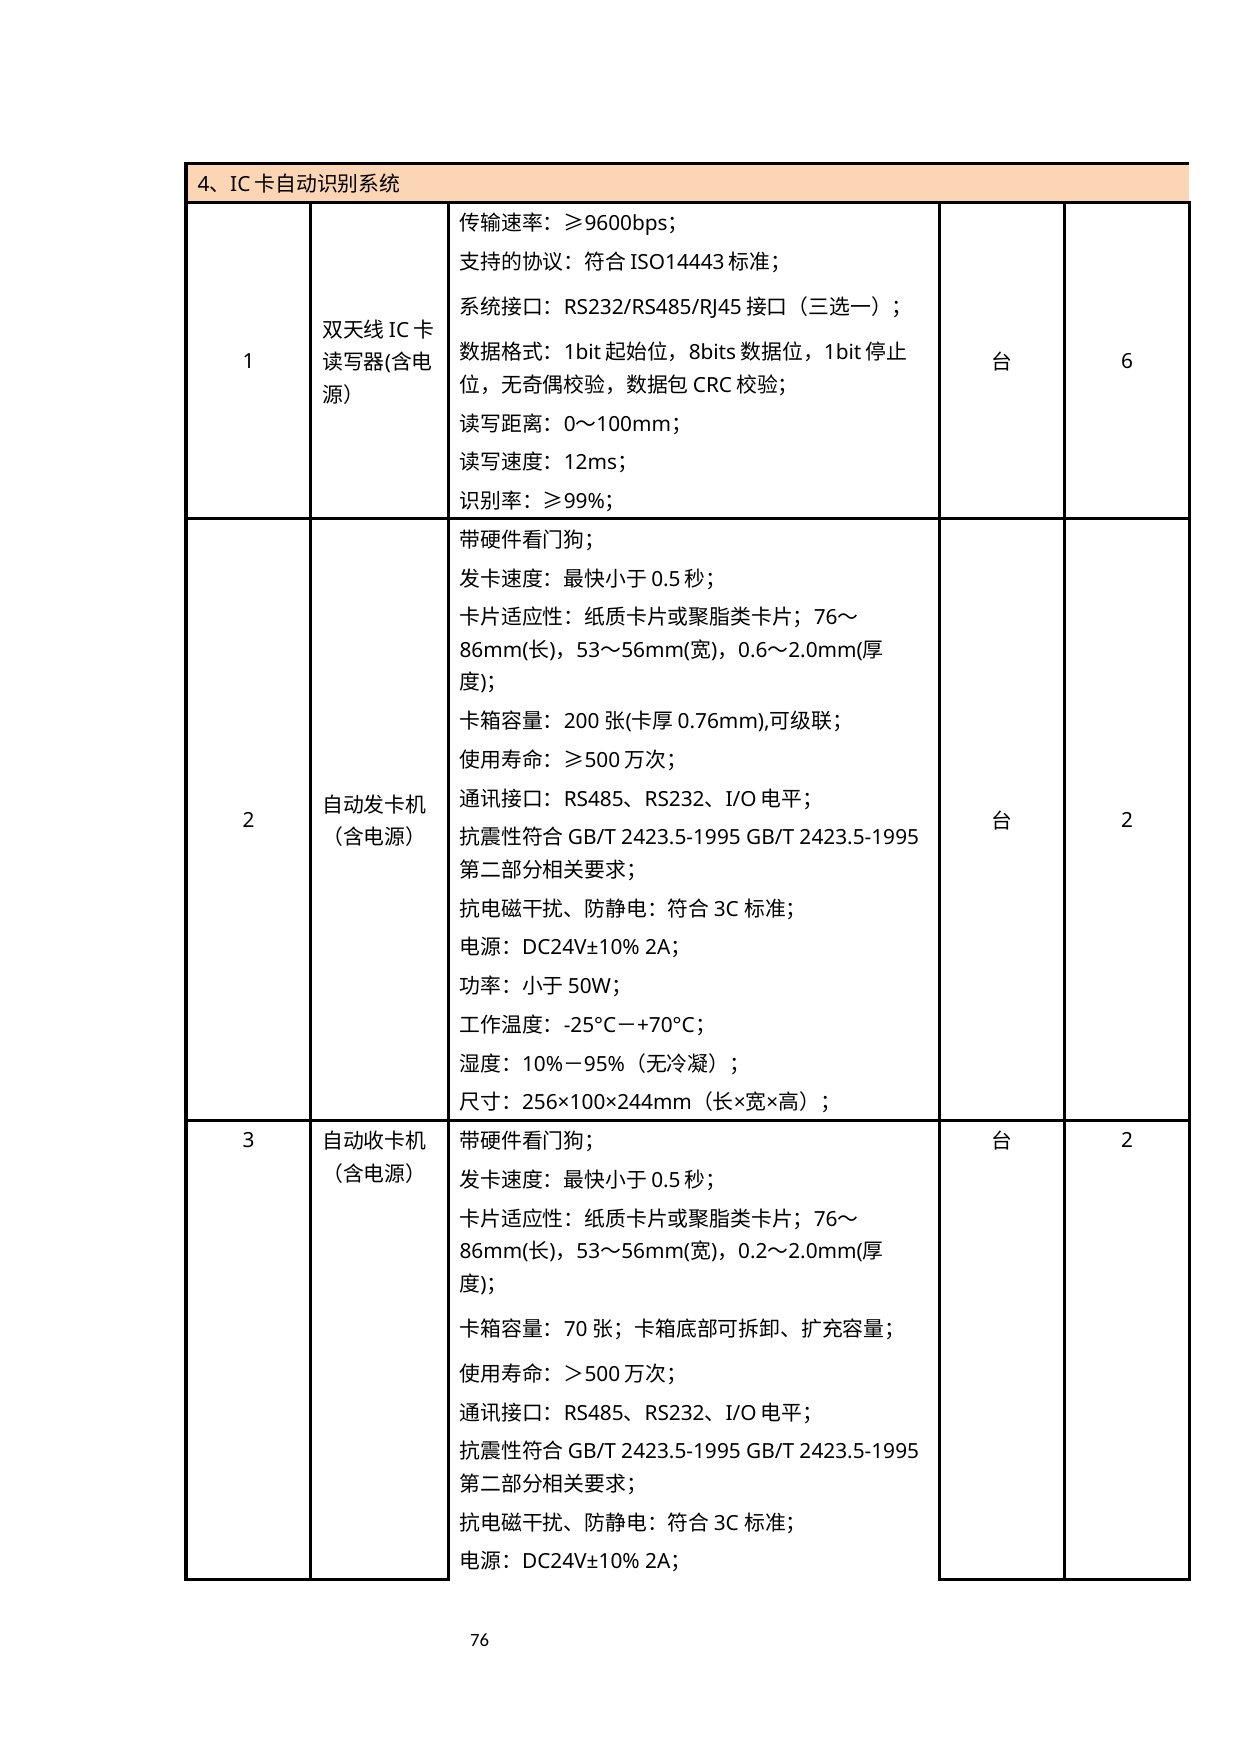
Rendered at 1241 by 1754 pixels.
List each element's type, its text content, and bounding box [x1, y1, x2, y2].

table_cell 卡箱容量：70 张；卡箱底部可拆卸、扩充容量； [450, 1300, 938, 1351]
table_cell 1 [188, 204, 309, 517]
table_cell 台 [941, 204, 1063, 517]
table_cell 卡箱容量：200 张(卡厚0.76mm),可级联； [450, 699, 938, 737]
table_cell 台 [941, 520, 1063, 1118]
table_cell 数据格式：1bit起始位，8bits数据位，1bit停止位，无奇偶校验，数据包CRC校验； [450, 330, 938, 401]
table_cell 识别率：≥99%； [450, 479, 938, 517]
table_cell 6 [1066, 204, 1188, 517]
table_cell 使用寿命：≥500万次； [450, 737, 938, 776]
table_cell 发卡速度：最快小于0.5秒； [450, 1157, 938, 1196]
table_cell 卡片适应性：纸质卡片或聚脂类卡片；76～86mm(长)，53～56mm(宽)，0.6～2.0mm(厚度)； [450, 595, 938, 698]
table_cell 支持的协议：符合ISO14443标准； [450, 240, 938, 278]
table_cell 抗震性符合GB/T 2423.5-1995 GB/T 2423.5-1995 第二部分相关要求； [450, 1429, 938, 1500]
table_cell 抗电磁干扰、防静电：符合3C 标准； [450, 1500, 938, 1539]
table_cell 带硬件看门狗； [450, 1122, 938, 1157]
table_cell 自动收卡机（含电源） [312, 1122, 447, 1578]
table_cell 功率：小于50W； [450, 964, 938, 1002]
table_cell 工作温度：-25°C－+70°C； [450, 1002, 938, 1041]
table_cell 自动发卡机（含电源） [312, 520, 447, 1118]
table_cell 2 [188, 520, 309, 1118]
table_cell 电源：DC24V±10% 2A； [450, 1539, 938, 1578]
table_cell 台 [941, 1122, 1063, 1578]
table_cell 电源：DC24V±10% 2A； [450, 925, 938, 963]
table_cell 通讯接口：RS485、RS232、I/O电平； [450, 776, 938, 815]
table_cell 读写距离：0～100mm； [450, 401, 938, 440]
table_cell 抗震性符合GB/T 2423.5-1995 GB/T 2423.5-1995 第二部分相关要求； [450, 815, 938, 886]
table_cell 3 [188, 1122, 309, 1578]
table_cell 通讯接口：RS485、RS232、I/O电平； [450, 1390, 938, 1429]
table_cell 双天线IC卡读写器(含电源） [312, 204, 447, 517]
table_cell 发卡速度：最快小于0.5秒； [450, 556, 938, 595]
table_cell 卡片适应性：纸质卡片或聚脂类卡片；76～86mm(长)，53～56mm(宽)，0.2～2.0mm(厚度)； [450, 1196, 938, 1300]
table_cell 传输速率：≥9600bps； [450, 204, 938, 239]
table_cell 湿度：10%－95%（无冷凝）； [450, 1041, 938, 1080]
table_cell 读写速度：12ms； [450, 440, 938, 478]
table_cell 系统接口：RS232/RS485/RJ45接口（三选一）； [450, 278, 938, 330]
table_cell 抗电磁干扰、防静电：符合3C 标准； [450, 886, 938, 925]
table_cell 带硬件看门狗； [450, 520, 938, 556]
table_cell 尺寸：256×100×244mm（长×宽×高）； [450, 1080, 938, 1118]
table_cell 使用寿命：＞500万次； [450, 1351, 938, 1390]
table_cell 2 [1066, 1122, 1188, 1578]
table_cell 2 [1066, 520, 1188, 1118]
table_cell 4、IC卡自动识别系统 [188, 165, 1189, 201]
